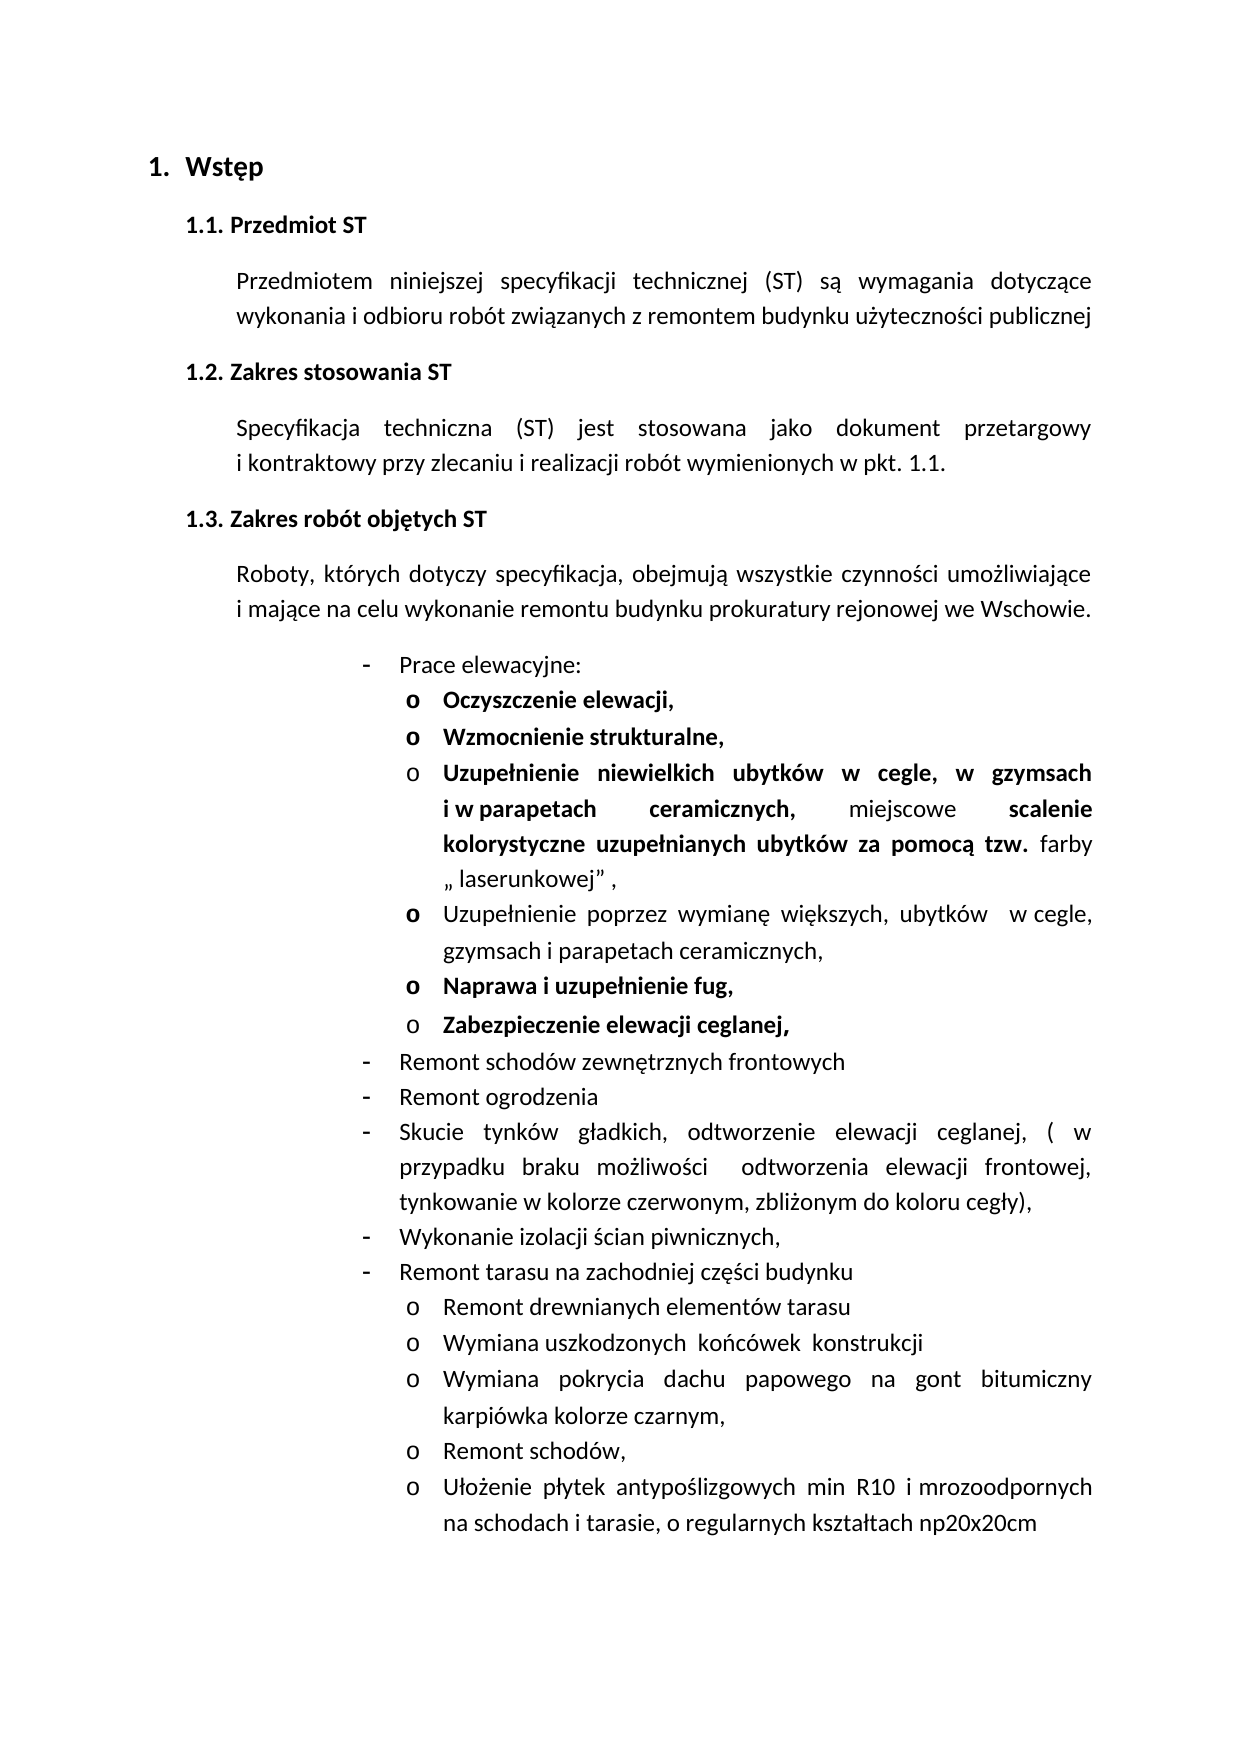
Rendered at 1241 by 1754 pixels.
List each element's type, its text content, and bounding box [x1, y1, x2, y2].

text Remont tarasu na zachodniej części budynku [362, 1256, 1093, 1286]
text Przedmiot ST [185, 209, 1093, 240]
text Zakres robót objętych ST [185, 503, 1093, 533]
text Przedmiotem niniejszej specyfikacji technicznej (ST) są wymagania dotyczące wykonania i odbioru robót związanych z remontem budynku użyteczności publicznej [236, 265, 1093, 331]
list Uzupełnienie poprzez wymianę większych, ubytków w cegle, gzymsach i parapetach ceramicznych, [405, 898, 1093, 965]
text Prace elewacyjne: [362, 649, 1093, 680]
text Roboty, których dotyczy specyfikacja, obejmują wszystkie czynności umożliwiające i mające na celu wykonanie remontu budynku prokuratury rejonowej we Wschowie. [236, 558, 1093, 624]
text Zakres stosowania ST [185, 356, 1093, 387]
text Remont schodów zewnętrznych frontowych [362, 1046, 1093, 1076]
text Specyfikacja techniczna (ST) jest stosowana jako dokument przetargowy i kontraktowy przy zlecaniu i realizacji robót wymienionych w pkt. 1.1. [236, 412, 1093, 477]
list Zabezpieczenie elewacji ceglanej, [405, 1006, 1093, 1041]
list Wymiana pokrycia dachu papowego na gont bitumiczny karpiówka kolorze czarnym, [405, 1363, 1093, 1430]
list Naprawa i uzupełnienie fug, [405, 970, 1093, 1002]
list Ułożenie płytek antypoślizgowych min R10 i mrozoodpornych na schodach i tarasie, o regularnych kształtach np20x20cm [405, 1471, 1093, 1538]
list Remont drewnianych elementów tarasu [405, 1291, 1093, 1322]
text Skucie tynków gładkich, odtworzenie elewacji ceglanej, ( w przypadku braku możliwości odtworzenia elewacji frontowej, tynkowanie w kolorze czerwonym, zbliżonym do koloru cegły), [362, 1116, 1093, 1216]
text Remont ogrodzenia [362, 1081, 1093, 1111]
list Remont schodów, [405, 1435, 1093, 1467]
text Wstęp [148, 148, 1093, 183]
text Wykonanie izolacji ścian piwnicznych, [362, 1221, 1093, 1251]
list Wzmocnienie strukturalne, [405, 721, 1093, 753]
list Oczyszczenie elewacji, [405, 684, 1093, 716]
list Uzupełnienie niewielkich ubytków w cegle, w gzymsach i w parapetach ceramicznych, miejscowe scalenie kolorystyczne uzupełnianych ubytków za pomocą tzw. farby „ laserunkowej” , [405, 757, 1093, 894]
list Wymiana uszkodzonych końcówek konstrukcji [405, 1327, 1093, 1359]
